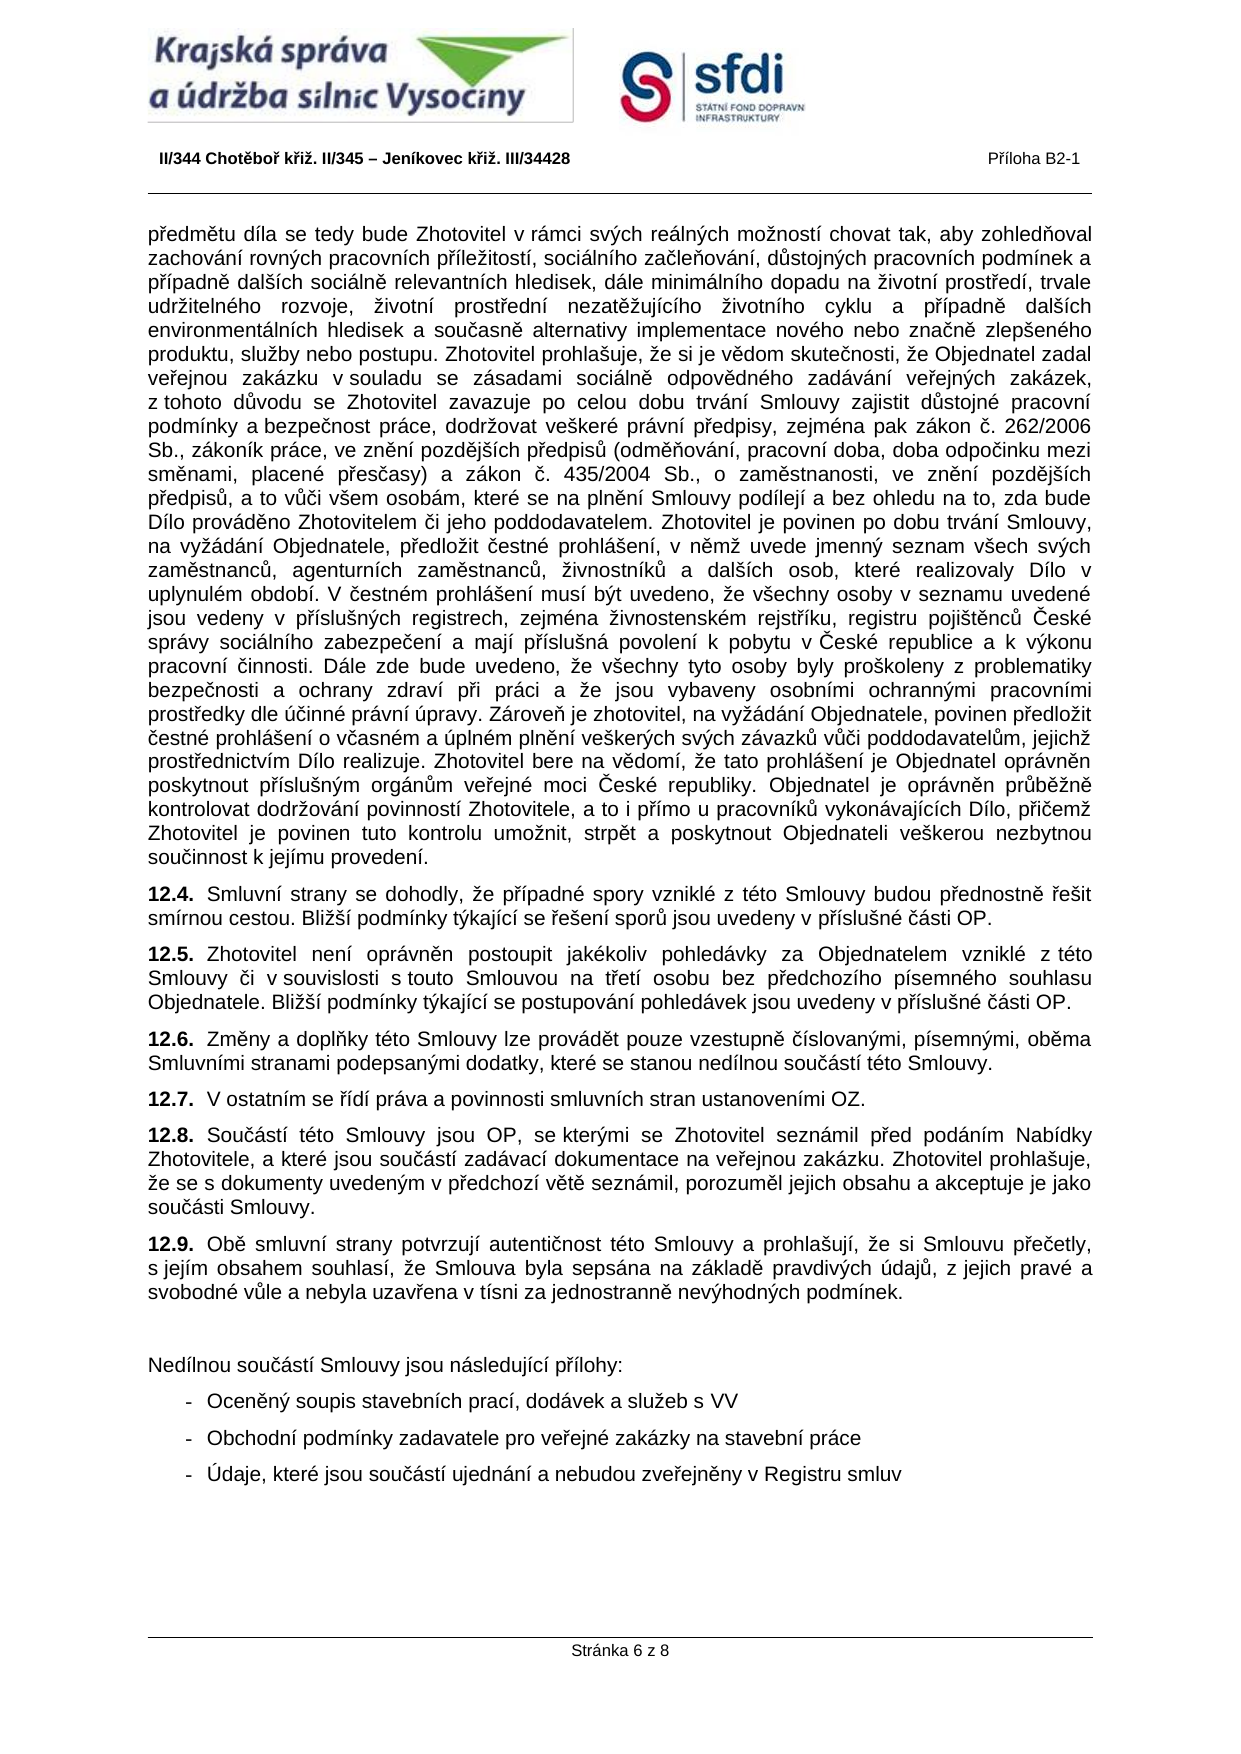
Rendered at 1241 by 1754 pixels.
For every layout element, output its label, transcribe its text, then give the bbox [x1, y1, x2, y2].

list Změny a doplňky této Smlouvy lze provádět pouze vzestupně číslovanými, písemnými, oběma Smluvními stranami podepsanými dodatky, které se stanou nedílnou součástí této Smlouvy. [148, 1026, 1093, 1074]
text Nedílnou součástí Smlouvy jsou následující přílohy: [148, 1352, 1093, 1376]
list Součástí této Smlouvy jsou OP, se kterými se Zhotovitel seznámil před podáním Nabídky Zhotovitele, a které jsou součástí zadávací dokumentace na veřejnou zakázku. Zhotovitel prohlašuje, že se s dokumenty uvedeným v předchozí větě seznámil, porozuměl jejich obsahu a akceptuje je jako součásti Smlouvy. [148, 1123, 1093, 1219]
list Zhotovitel není oprávněn postoupit jakékoliv pohledávky za Objednatelem vzniklé z této Smlouvy či v souvislosti s touto Smlouvou na třetí osobu bez předchozího písemného souhlasu Objednatele. Bližší podmínky týkající se postupování pohledávek jsou uvedeny v příslušné části OP. [148, 942, 1093, 1014]
list Obchodní podmínky zadavatele pro veřejné zakázky na stavební práce [185, 1426, 1093, 1450]
list Oceněný soupis stavebních prací, dodávek a služeb s VV [185, 1389, 1093, 1413]
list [148, 222, 1093, 869]
list Smluvní strany se dohodly, že případné spory vzniklé z této Smlouvy budou přednostně řešit smírnou cestou. Bližší podmínky týkající se řešení sporů jsou uvedeny v příslušné části OP. [148, 882, 1093, 929]
list V ostatním se řídí práva a povinnosti smluvních stran ustanoveními OZ. [148, 1087, 1093, 1111]
list Údaje, které jsou součástí ujednání a nebudou zveřejněny v Registru smluv [185, 1462, 1093, 1486]
picture [147, 28, 574, 124]
picture [617, 32, 805, 136]
list Obě smluvní strany potvrzují autentičnost této Smlouvy a prohlašují, že si Smlouvu přečetly, s jejím obsahem souhlasí, že Smlouva byla sepsána na základě pravdivých údajů, z jejich pravé a svobodné vůle a nebyla uzavřena v tísni za jednostranně nevýhodných podmínek. [148, 1232, 1093, 1303]
